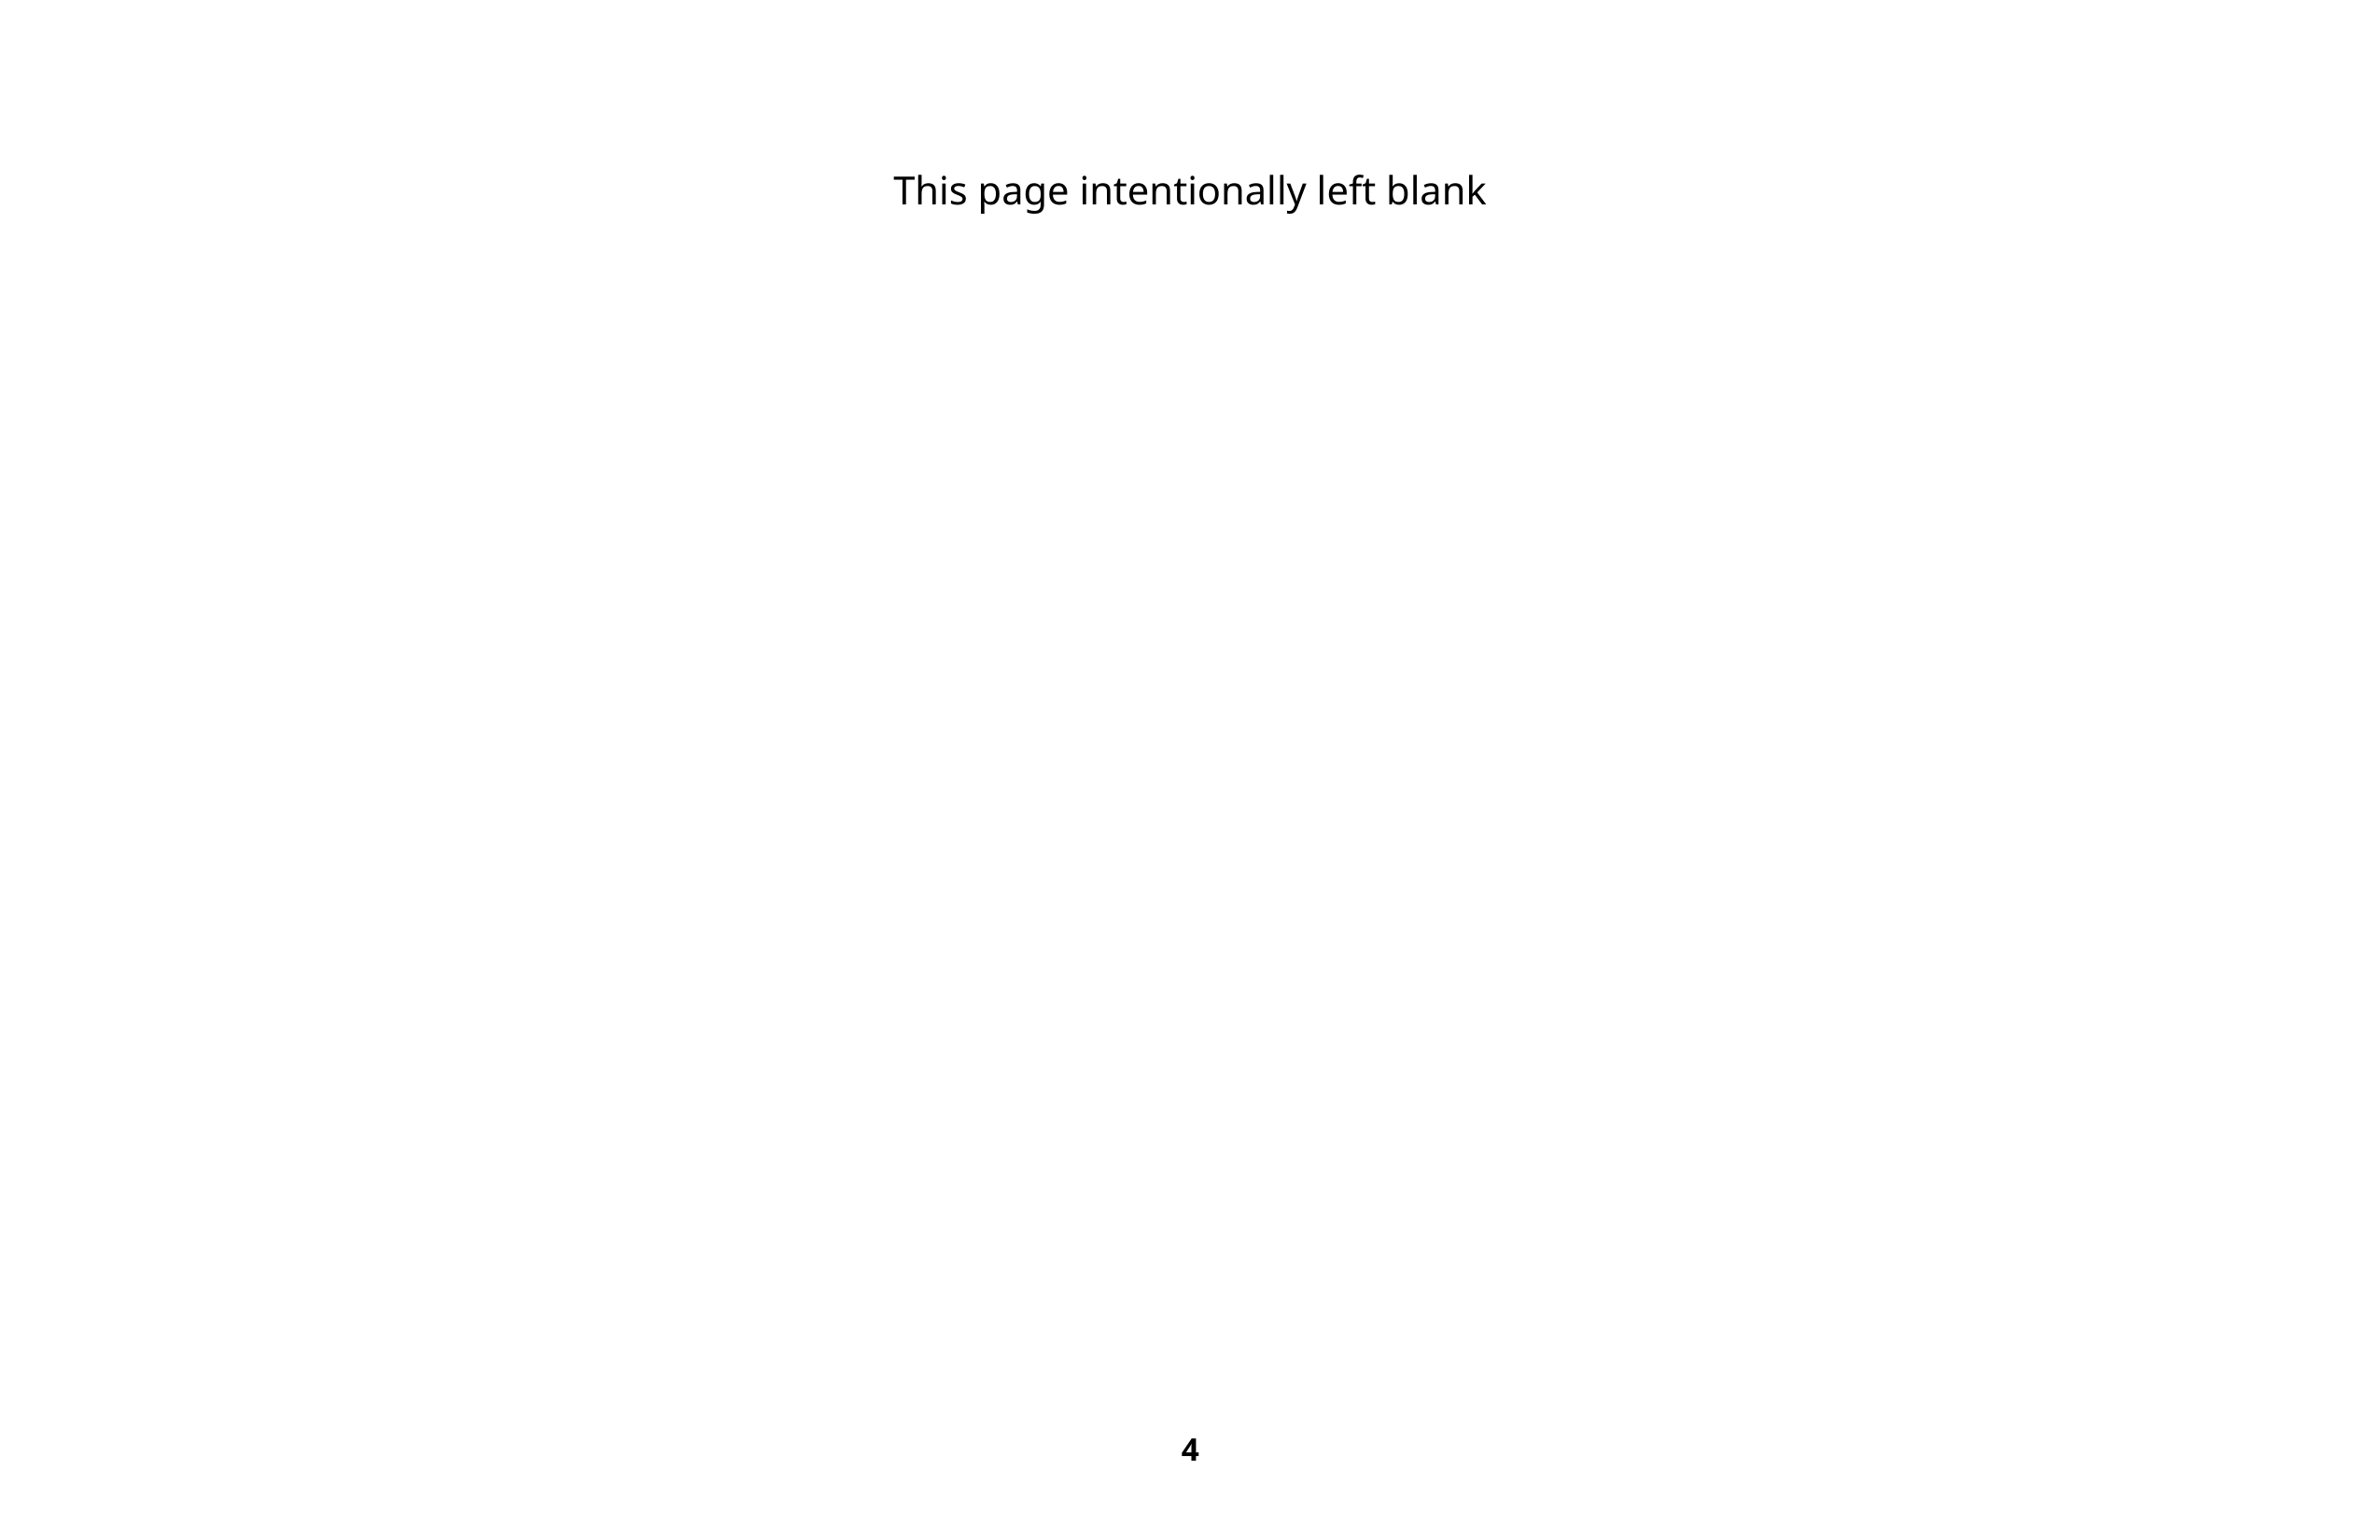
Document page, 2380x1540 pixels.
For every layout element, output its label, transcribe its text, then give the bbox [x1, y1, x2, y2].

text This page intentionally left blank [140, 163, 2240, 217]
